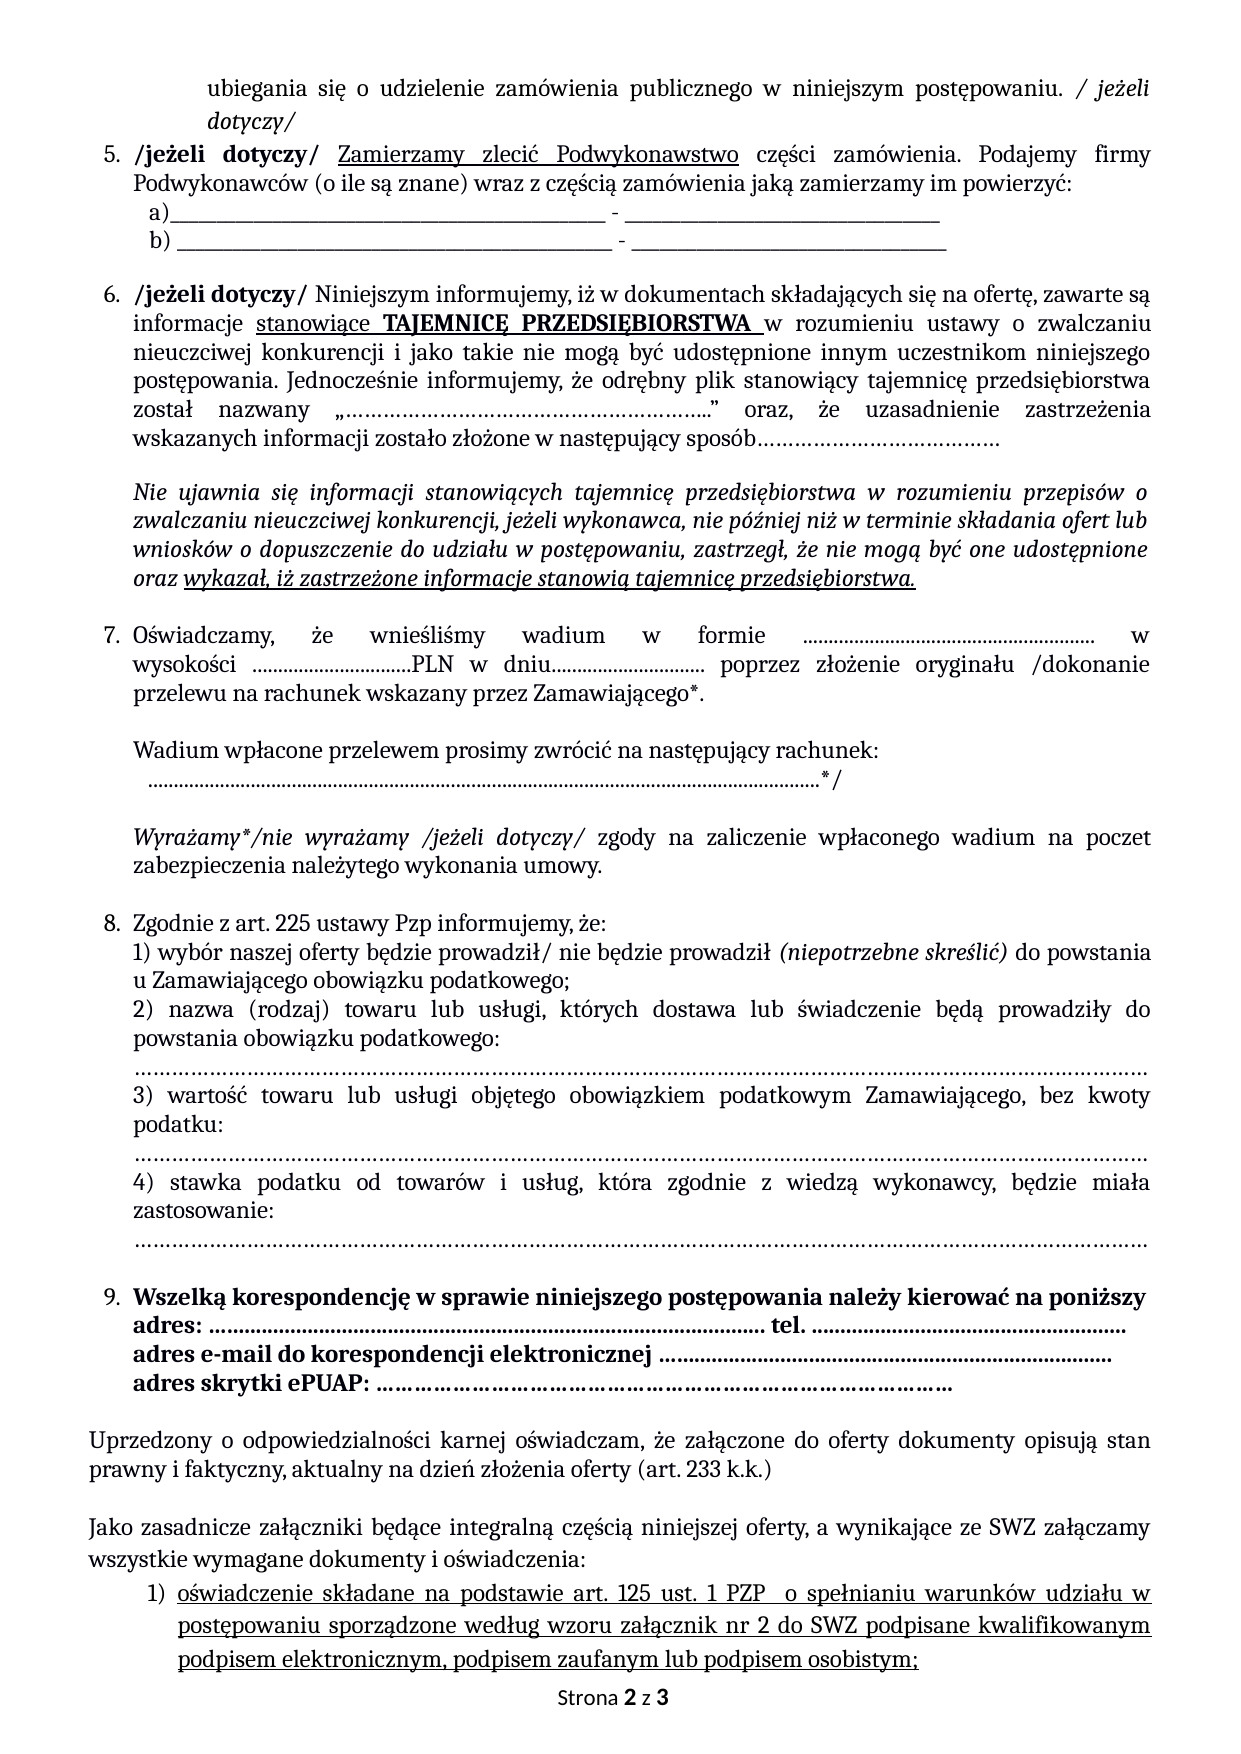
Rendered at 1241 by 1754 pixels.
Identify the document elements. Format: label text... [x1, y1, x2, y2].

text Uprzedzony o odpowiedzialności karnej oświadczam, że załączone do oferty dokumenty opisują stan prawny i faktyczny, aktualny na dzień złożenia oferty (art. 233 k.k.) [89, 1426, 1152, 1484]
list /jeżeli dotyczy/ Niniejszym informujemy, iż w dokumentach składających się na ofertę, zawarte są informacje stanowiące TAJEMNICĘ PRZEDSIĘBIORSTWA w rozumieniu ustawy o zwalczaniu nieuczciwej konkurencji i jako takie nie mogą być udostępnione innym uczestnikom niniejszego postępowania. Jednocześnie informujemy, że odrębny plik stanowiący tajemnicę przedsiębiorstwa został nazwany „…………………………………………………..” oraz, że uzasadnienie zastrzeżenia wskazanych informacji zostało złożone w następujący sposób………………………………… [103, 280, 1152, 452]
text Wadium wpłacone przelewem prosimy zwrócić na następujący rachunek: [133, 736, 1152, 765]
list oświadczenie składane na podstawie art. 125 ust. 1 PZP o spełnianiu warunków udziału w postępowaniu sporządzone według wzoru załącznik nr 2 do SWZ podpisane kwalifikowanym podpisem elektronicznym, podpisem zaufanym lub podpisem osobistym; [148, 1578, 1152, 1673]
text Nie ujawnia się informacji stanowiących tajemnicę przedsiębiorstwa w rozumieniu przepisów o zwalczaniu nieuczciwej konkurencji, jeżeli wykonawca, nie później niż w terminie składania ofert lub wniosków o dopuszczenie do udziału w postępowaniu, zastrzegł, że nie mogą być one udostępnione oraz wykazał, iż zastrzeżone informacje stanowią tajemnicę przedsiębiorstwa. [133, 477, 1152, 592]
list Zgodnie z art. 225 ustawy Pzp informujemy, że: [103, 909, 1152, 937]
text adres: ….............................................................................................. tel. ....................................................... [133, 1311, 1152, 1340]
list /jeżeli dotyczy/ Zamierzamy zlecić Podwykonawstwo części zamówienia. Podajemy firmy Podwykonawców (o ile są znane) wraz z częścią zamówienia jaką zamierzamy im powierzyć: [103, 140, 1152, 197]
text ...................................................................................................................................*/ [148, 765, 1152, 794]
text 2) nazwa (rodzaj) towaru lub usługi, których dostawa lub świadczenie będą prowadziły do powstania obowiązku podatkowego: [133, 995, 1152, 1052]
text ……………………………………………………………………………………………………………………………………………… [133, 1052, 1152, 1081]
text Jako zasadnicze załączniki będące integralną częścią niniejszej oferty, a wynikające ze SWZ załączamy wszystkie wymagane dokumenty i oświadczenia: [89, 1512, 1152, 1574]
text 3) wartość towaru lub usługi objętego obowiązkiem podatkowym Zamawiającego, bez kwoty podatku: [133, 1081, 1152, 1139]
list Oświadczamy, że wnieśliśmy wadium w formie ......................................................... w wysokości ...............................PLN w dniu.............................. poprzez złożenie oryginału /dokonanie przelewu na rachunek wskazany przez Zamawiającego*. [103, 621, 1152, 707]
text ……………………………………………………………………………………………………………………………………………… [133, 1225, 1152, 1254]
text 4) stawka podatku od towarów i usług, która zgodnie z wiedzą wykonawcy, będzie miała zastosowanie: [133, 1167, 1152, 1225]
text Wyrażamy*/nie wyrażamy /jeżeli dotyczy/ zgody na zaliczenie wpłaconego wadium na poczet zabezpieczenia należytego wykonania umowy. [133, 822, 1152, 880]
text b) _______________________________________________ - __________________________________ [149, 226, 1152, 255]
list Wszelką korespondencję w sprawie niniejszego postępowania należy kierować na poniższy [103, 1282, 1152, 1311]
text ……………………………………………………………………………………………………………………………………………… [133, 1139, 1152, 1167]
text adres e-mail do korespondencji elektronicznej …............................................................................ [133, 1340, 1152, 1369]
text 1) wybór naszej oferty będzie prowadził/ nie będzie prowadził (niepotrzebne skreślić) do powstania u Zamawiającego obowiązku podatkowego; [133, 937, 1152, 995]
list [169, 74, 1152, 136]
text a)_______________________________________________ - __________________________________ [149, 197, 1152, 226]
text adres skrytki ePUAP: ……………………………………………………………………………… [133, 1369, 1152, 1397]
